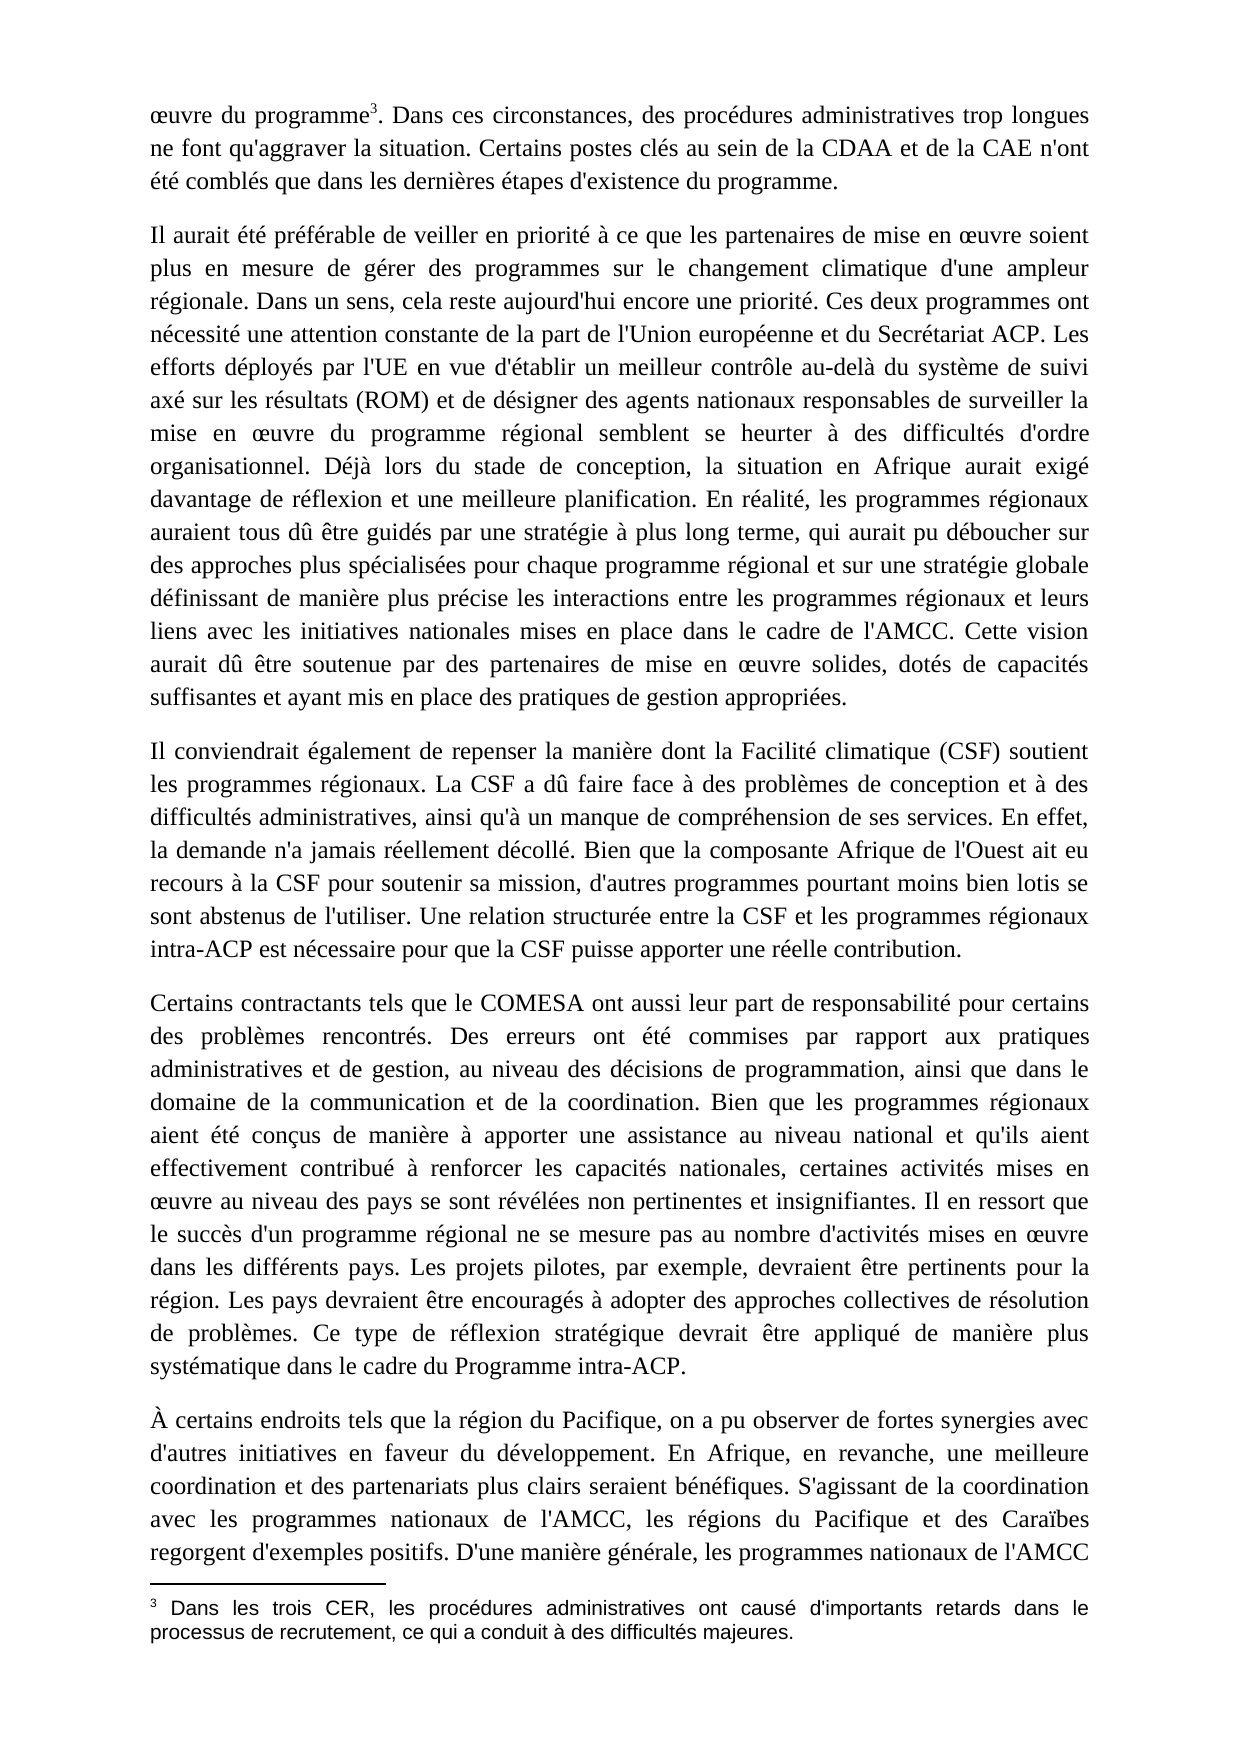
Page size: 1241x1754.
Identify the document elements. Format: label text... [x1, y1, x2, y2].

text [150, 1405, 1090, 1566]
text Certains contractants tels que le COMESA ont aussi leur part de responsabilité pour certains des problèmes rencontrés. Des erreurs ont été commises par rapport aux pratiques administratives et de gestion, au niveau des décisions de programmation, ainsi que dans le domaine de la communication et de la coordination. Bien que les programmes régionaux aient été conçus de manière à apporter une assistance au niveau national et qu'ils aient effectivement contribué à renforcer les capacités nationales, certaines activités mises en œuvre au niveau des pays se sont révélées non pertinentes et insignifiantes. Il en ressort que le succès d'un programme régional ne se mesure pas au nombre d'activités mises en œuvre dans les différents pays. Les projets pilotes, par exemple, devraient être pertinents pour la région. Les pays devraient être encouragés à adopter des approches collectives de résolution de problèmes. Ce type de réflexion stratégique devrait être appliqué de manière plus systématique dans le cadre du Programme intra-ACP. [150, 988, 1090, 1380]
text Il conviendrait également de repenser la manière dont la Facilité climatique (CSF) soutient les programmes régionaux. La CSF a dû faire face à des problèmes de conception et à des difficultés administratives, ainsi qu'à un manque de compréhension de ses services. En effet, la demande n'a jamais réellement décollé. Bien que la composante Afrique de l'Ouest ait eu recours à la CSF pour soutenir sa mission, d'autres programmes pourtant moins bien lotis se sont abstenus de l'utiliser. Une relation structurée entre la CSF et les programmes régionaux intra-ACP est nécessaire pour que la CSF puisse apporter une réelle contribution. [150, 736, 1090, 963]
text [150, 100, 1090, 195]
text Il aurait été préférable de veiller en priorité à ce que les partenaires de mise en œuvre soient plus en mesure de gérer des programmes sur le changement climatique d'une ampleur régionale. Dans un sens, cela reste aujourd'hui encore une priorité. Ces deux programmes ont nécessité une attention constante de la part de l'Union européenne et du Secrétariat ACP. Les efforts déployés par l'UE en vue d'établir un meilleur contrôle au-delà du système de suivi axé sur les résultats (ROM) et de désigner des agents nationaux responsables de surveiller la mise en œuvre du programme régional semblent se heurter à des difficultés d'ordre organisationnel. Déjà lors du stade de conception, la situation en Afrique aurait exigé davantage de réflexion et une meilleure planification. En réalité, les programmes régionaux auraient tous dû être guidés par une stratégie à plus long terme, qui aurait pu déboucher sur des approches plus spécialisées pour chaque programme régional et sur une stratégie globale définissant de manière plus précise les interactions entre les programmes régionaux et leurs liens avec les initiatives nationales mises en place dans le cadre de l'AMCC. Cette vision aurait dû être soutenue par des partenaires de mise en œuvre solides, dotés de capacités suffisantes et ayant mis en place des pratiques de gestion appropriées. [150, 220, 1090, 711]
